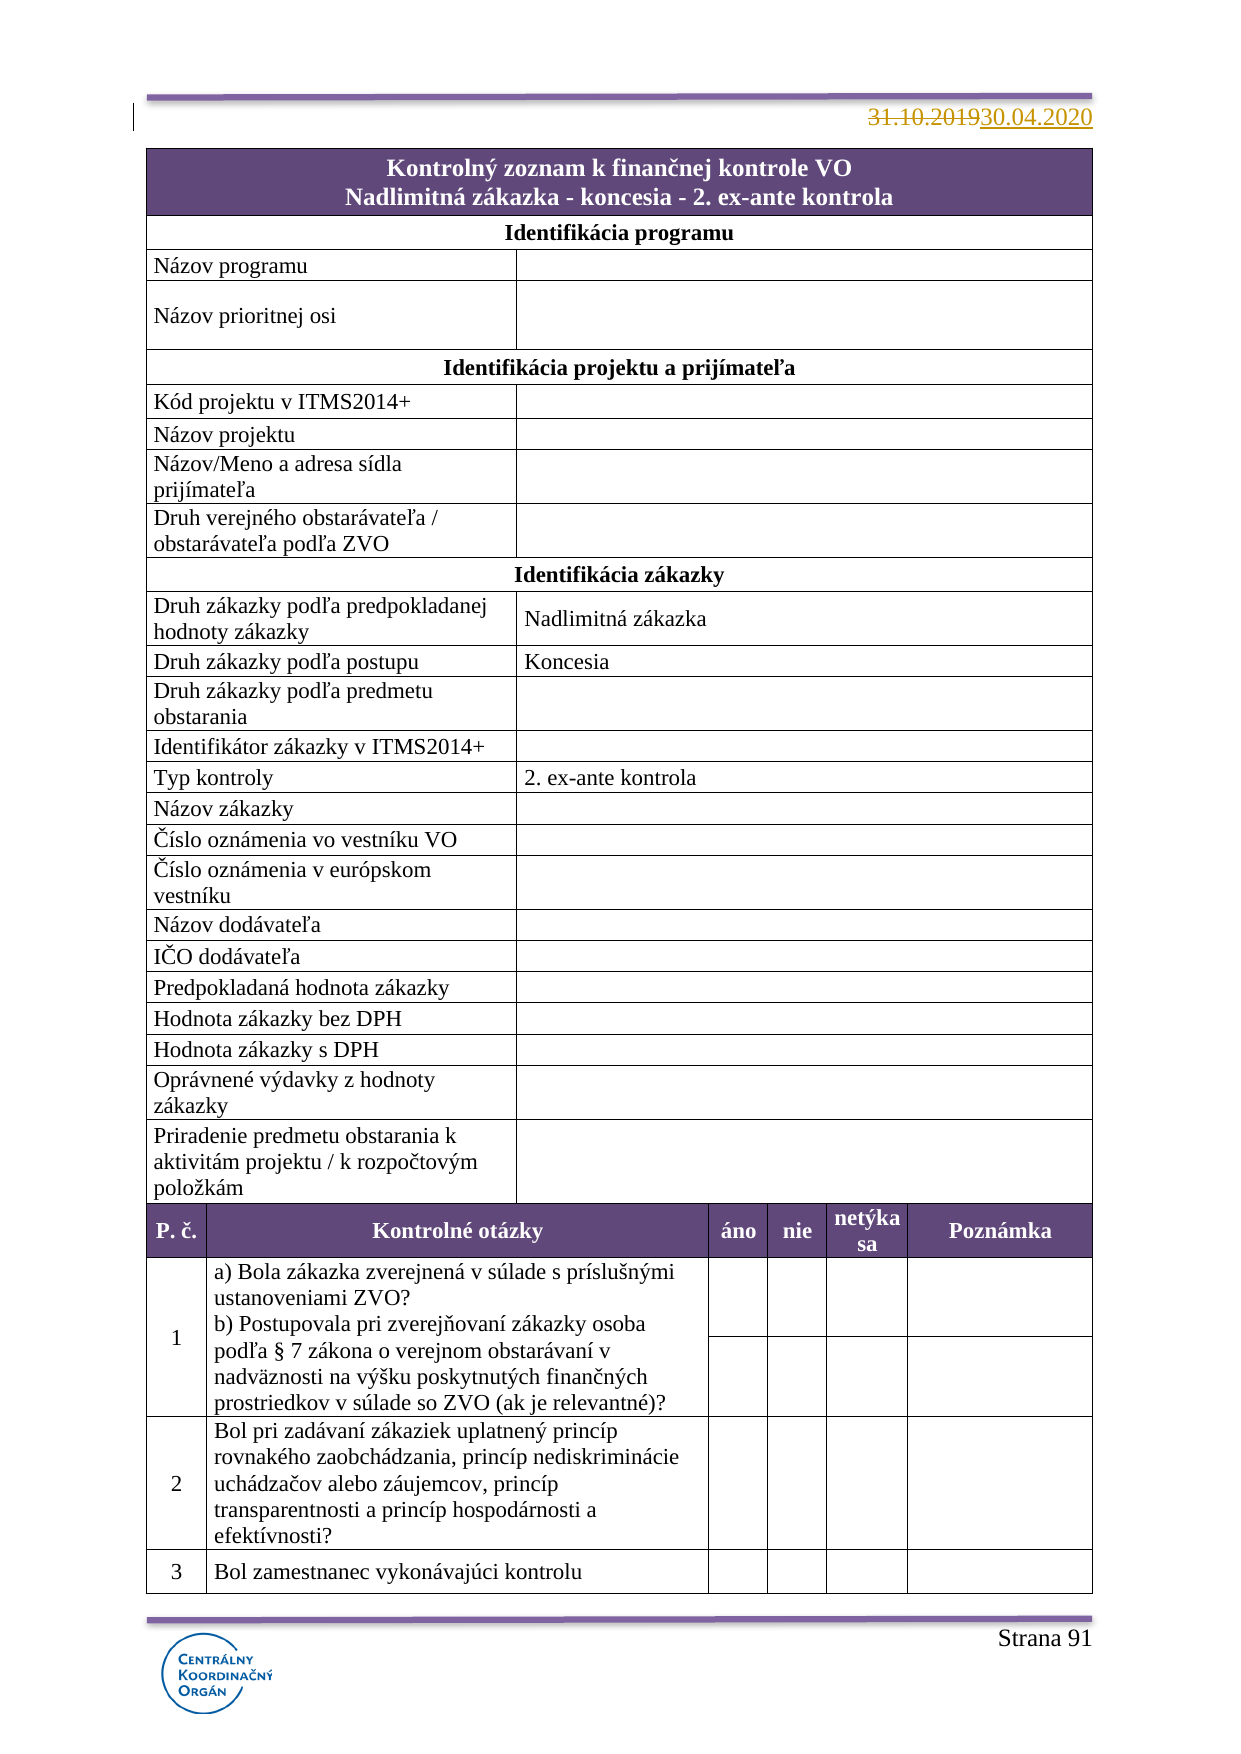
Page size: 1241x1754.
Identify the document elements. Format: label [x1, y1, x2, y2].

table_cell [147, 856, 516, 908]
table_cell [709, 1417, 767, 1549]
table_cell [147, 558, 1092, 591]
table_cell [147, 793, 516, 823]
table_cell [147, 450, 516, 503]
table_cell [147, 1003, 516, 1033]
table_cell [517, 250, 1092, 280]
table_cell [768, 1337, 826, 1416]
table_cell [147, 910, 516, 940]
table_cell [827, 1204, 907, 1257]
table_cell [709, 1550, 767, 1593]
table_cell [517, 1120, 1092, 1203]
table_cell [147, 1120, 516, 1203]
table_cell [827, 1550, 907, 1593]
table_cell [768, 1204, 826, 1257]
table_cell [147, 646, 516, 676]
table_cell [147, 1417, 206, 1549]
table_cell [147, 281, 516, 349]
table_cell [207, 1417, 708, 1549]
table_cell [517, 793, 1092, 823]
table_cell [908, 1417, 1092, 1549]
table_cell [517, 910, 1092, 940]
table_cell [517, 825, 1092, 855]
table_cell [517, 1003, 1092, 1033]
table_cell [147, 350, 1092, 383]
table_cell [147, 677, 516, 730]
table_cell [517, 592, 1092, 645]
picture [159, 1631, 272, 1713]
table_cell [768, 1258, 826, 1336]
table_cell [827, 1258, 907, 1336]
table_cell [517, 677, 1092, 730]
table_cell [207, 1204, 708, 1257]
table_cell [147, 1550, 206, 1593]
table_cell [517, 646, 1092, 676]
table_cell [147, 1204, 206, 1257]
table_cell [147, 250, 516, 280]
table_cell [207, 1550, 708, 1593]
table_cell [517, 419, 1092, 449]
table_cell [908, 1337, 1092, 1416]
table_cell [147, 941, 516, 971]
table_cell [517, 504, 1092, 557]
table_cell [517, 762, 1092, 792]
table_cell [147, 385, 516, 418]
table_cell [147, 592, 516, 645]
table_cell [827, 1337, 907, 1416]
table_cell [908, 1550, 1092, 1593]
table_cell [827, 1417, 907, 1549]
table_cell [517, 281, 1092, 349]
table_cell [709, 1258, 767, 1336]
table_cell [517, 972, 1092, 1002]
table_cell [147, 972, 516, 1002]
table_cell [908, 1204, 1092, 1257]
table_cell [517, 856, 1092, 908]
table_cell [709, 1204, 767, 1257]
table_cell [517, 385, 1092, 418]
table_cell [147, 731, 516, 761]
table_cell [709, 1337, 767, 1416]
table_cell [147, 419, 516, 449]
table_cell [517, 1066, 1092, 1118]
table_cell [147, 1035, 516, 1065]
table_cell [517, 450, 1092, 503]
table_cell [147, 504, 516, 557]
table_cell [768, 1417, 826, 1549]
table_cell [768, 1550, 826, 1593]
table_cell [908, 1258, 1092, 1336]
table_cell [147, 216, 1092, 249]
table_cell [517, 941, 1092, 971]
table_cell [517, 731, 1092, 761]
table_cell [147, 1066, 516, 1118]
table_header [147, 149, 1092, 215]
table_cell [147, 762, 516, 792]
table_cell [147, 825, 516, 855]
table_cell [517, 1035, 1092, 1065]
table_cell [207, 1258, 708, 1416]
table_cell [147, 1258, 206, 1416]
